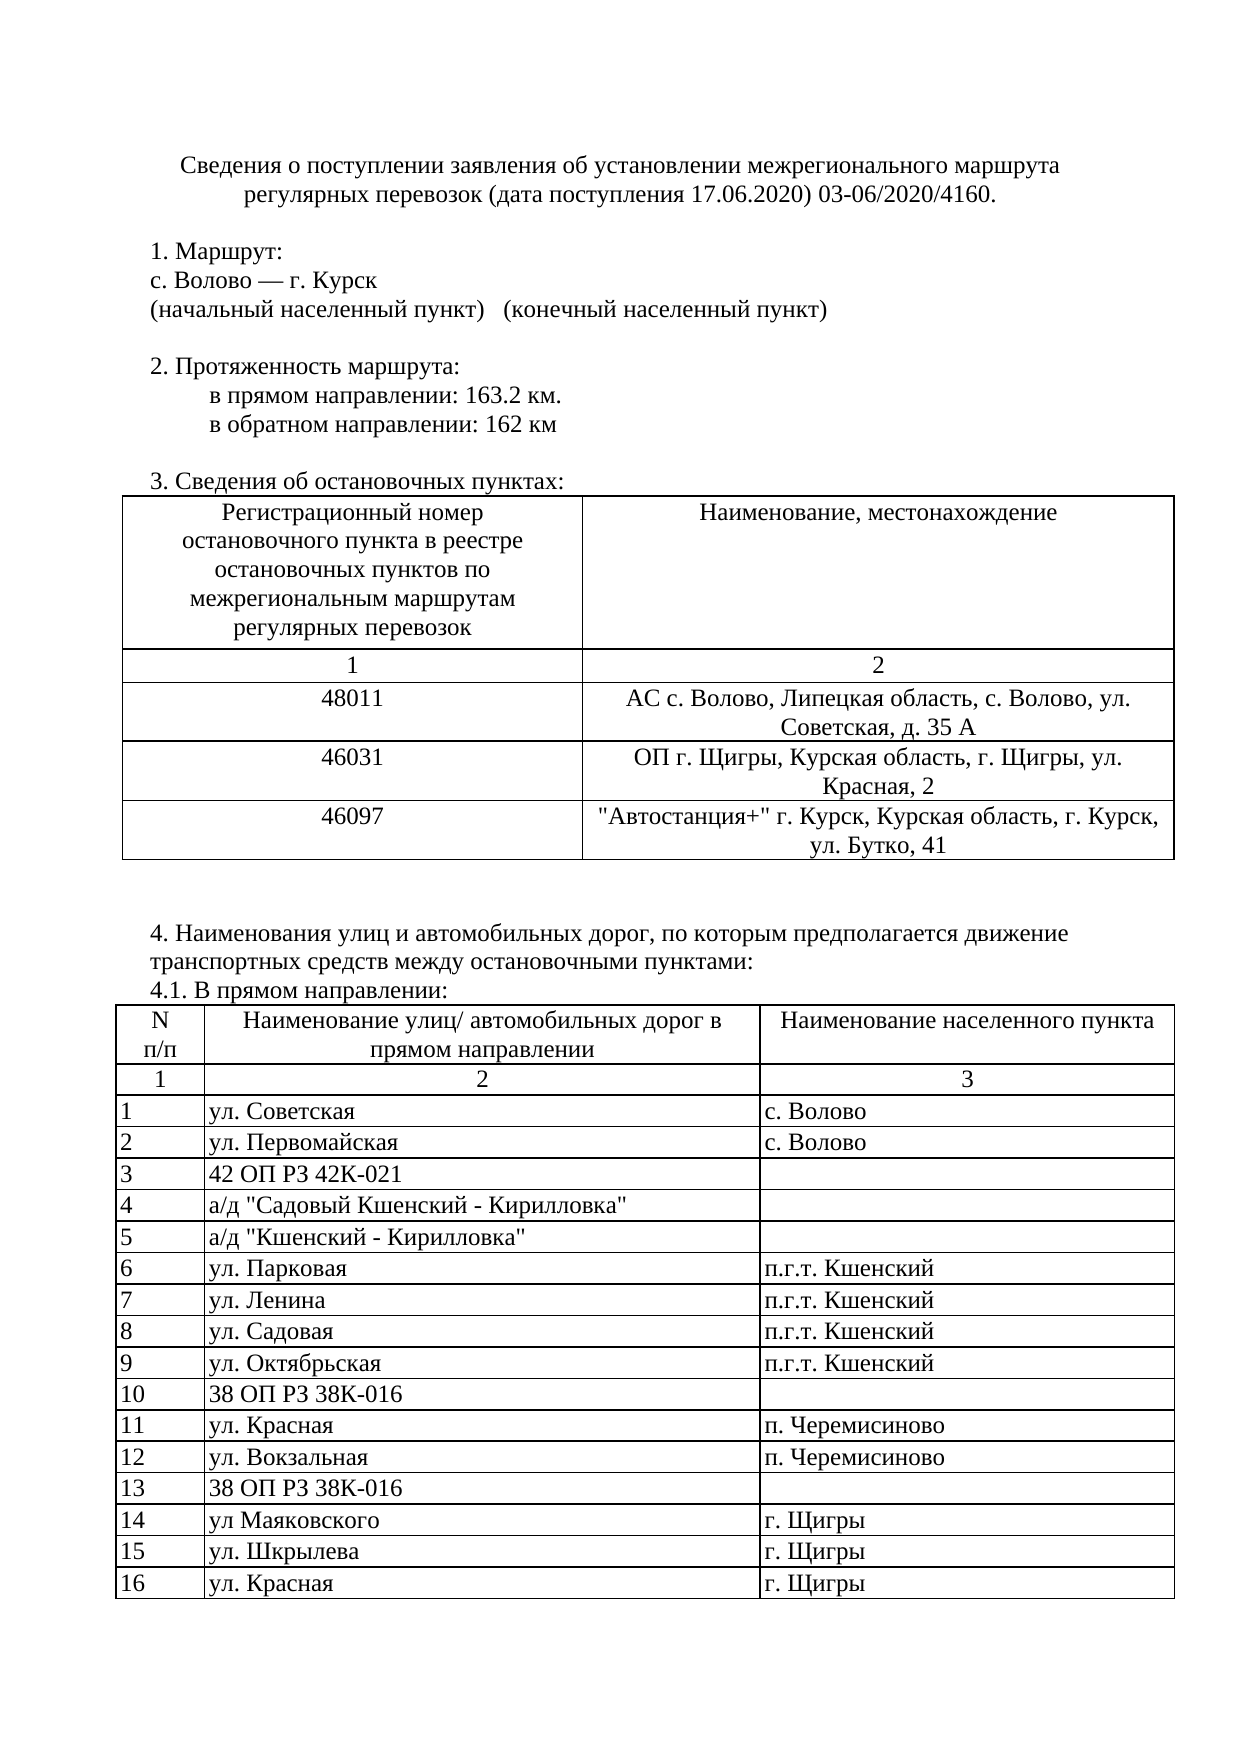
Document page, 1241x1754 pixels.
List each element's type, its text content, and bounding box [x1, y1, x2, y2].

table_header Наименование, местонахождение [583, 497, 1173, 648]
table_cell п.г.т. Кшенский [761, 1316, 1174, 1346]
table_cell с. Волово [761, 1127, 1174, 1157]
table_header Наименование улиц/ автомобильных дорог в прямом направлении [205, 1006, 759, 1063]
table_cell 12 [117, 1442, 204, 1472]
table_cell п. Черемисиново [761, 1442, 1174, 1472]
table_cell 2 [205, 1065, 759, 1094]
table_cell ул. Парковая [205, 1253, 759, 1283]
table_cell ул. Вокзальная [205, 1442, 759, 1472]
table_cell [761, 1159, 1174, 1189]
table_cell 9 [117, 1348, 204, 1377]
text в прямом направлении: 163.2 км. [150, 380, 1090, 409]
table_cell с. Волово [761, 1096, 1174, 1126]
table_cell 6 [117, 1253, 204, 1283]
table_cell 38 ОП РЗ 38К-016 [205, 1473, 759, 1503]
table_cell 16 [117, 1568, 204, 1598]
text Сведения о поступлении заявления об установлении межрегионального маршрута регулярных перевозок (дата поступления 17.06.2020) 03-06/2020/4160. [150, 150, 1090, 207]
table_cell 1 [117, 1096, 204, 1126]
table_cell 1 [123, 650, 582, 681]
table_cell п. Черемисиново [761, 1411, 1174, 1440]
table_header Наименование населенного пункта [761, 1006, 1174, 1063]
table_cell 10 [117, 1379, 204, 1409]
table_cell "Автостанция+" г. Курск, Курская область, г. Курск, ул. Бутко, 41 [583, 801, 1173, 858]
table_cell ул. Советская [205, 1096, 759, 1126]
table_cell АС с. Волово, Липецкая область, с. Волово, ул. Советская, д. 35 А [583, 683, 1173, 740]
table_cell п.г.т. Кшенский [761, 1348, 1174, 1377]
table_cell 2 [117, 1127, 204, 1157]
table_cell ул Маяковского [205, 1505, 759, 1535]
table_cell [761, 1190, 1174, 1220]
table_cell 38 ОП РЗ 38К-016 [205, 1379, 759, 1409]
table_cell [761, 1379, 1174, 1409]
table_cell 7 [117, 1285, 204, 1314]
table_cell а/д "Кшенский - Кирилловка" [205, 1222, 759, 1252]
table_cell 48011 [123, 683, 582, 740]
table_cell 3 [117, 1159, 204, 1189]
table_cell а/д "Садовый Кшенский - Кирилловка" [205, 1190, 759, 1220]
text с. Волово — г. Курск [150, 265, 1090, 294]
table_cell 4 [117, 1190, 204, 1220]
table_cell [761, 1222, 1174, 1252]
table_cell ул. Садовая [205, 1316, 759, 1346]
text 1. Маршрут: [150, 236, 1090, 265]
text 3. Сведения об остановочных пунктах: [150, 466, 1090, 495]
table_cell 46097 [123, 801, 582, 858]
text 4. Наименования улиц и автомобильных дорог, по которым предполагается движение транспортных средств между остановочными пунктами: [150, 918, 1090, 975]
text 4.1. В прямом направлении: [150, 975, 1090, 1004]
table_cell г. Щигры [761, 1568, 1174, 1598]
table_cell 2 [583, 650, 1173, 681]
table_cell 42 ОП РЗ 42К-021 [205, 1159, 759, 1189]
table_header Регистрационный номер остановочного пункта в реестре остановочных пунктов по межрегиональным маршрутам регулярных перевозок [123, 497, 582, 648]
table_cell 46031 [123, 742, 582, 799]
table_cell 13 [117, 1473, 204, 1503]
table_header N п/п [117, 1006, 204, 1063]
table_cell г. Щигры [761, 1536, 1174, 1566]
table_cell ул. Шкрылева [205, 1536, 759, 1566]
table_cell п.г.т. Кшенский [761, 1285, 1174, 1314]
text (начальный населенный пункт) (конечный населенный пункт) [150, 294, 1090, 322]
table_cell 14 [117, 1505, 204, 1535]
table_cell ул. Октябрьская [205, 1348, 759, 1377]
table_cell г. Щигры [761, 1505, 1174, 1535]
table_cell ОП г. Щигры, Курская область, г. Щигры, ул. Красная, 2 [583, 742, 1173, 799]
table_cell 5 [117, 1222, 204, 1252]
table_cell [761, 1473, 1174, 1503]
text в обратном направлении: 162 км [150, 409, 1090, 437]
table_cell ул. Красная [205, 1411, 759, 1440]
table_cell ул. Ленина [205, 1285, 759, 1314]
table_cell 3 [761, 1065, 1174, 1094]
table_cell п.г.т. Кшенский [761, 1253, 1174, 1283]
text 2. Протяженность маршрута: [150, 351, 1090, 380]
table_cell 1 [117, 1065, 204, 1094]
table_cell 15 [117, 1536, 204, 1566]
table_cell 11 [117, 1411, 204, 1440]
table_cell 8 [117, 1316, 204, 1346]
table_cell ул. Первомайская [205, 1127, 759, 1157]
table_cell ул. Красная [205, 1568, 759, 1598]
